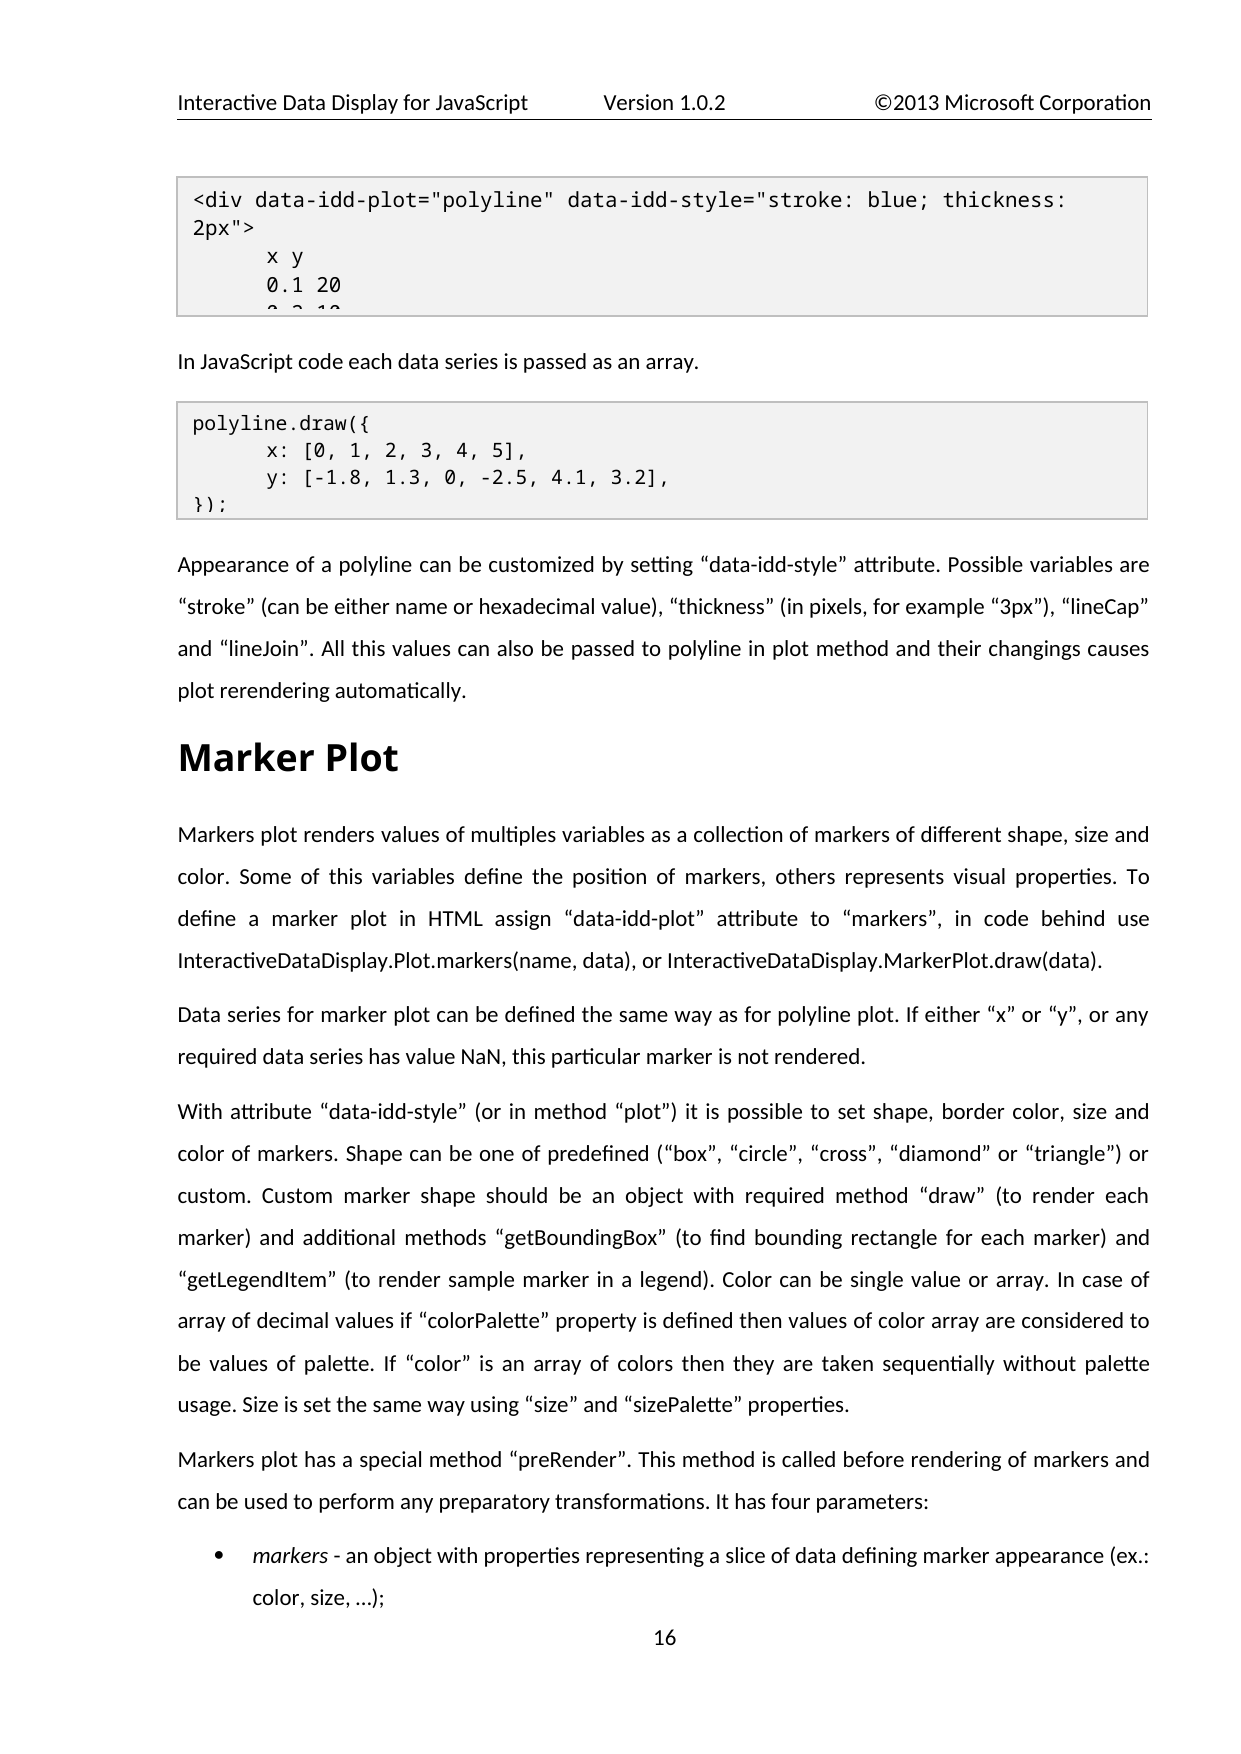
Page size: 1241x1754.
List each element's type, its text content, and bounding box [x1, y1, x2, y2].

text Markers plot has a special method “preRender”. This method is called before rendering of markers and can be used to perform any preparatory transformations. It has four parameters: [177, 1445, 1152, 1515]
text Data series for marker plot can be defined the same way as for polyline plot. If either “x” or “y”, or any required data series has value NaN, this particular marker is not rendered. [177, 1000, 1152, 1070]
text Appearance of a polyline can be customized by setting “data-idd-style” attribute. Possible variables are “stroke” (can be either name or hexadecimal value), “thickness” (in pixels, for example “3px”), “lineCap” and “lineJoin”. All this values can also be passed to polyline in plot method and their changings causes plot rerendering automatically. [177, 550, 1152, 704]
text In JavaScript code each data series is passed as an array. [177, 347, 1152, 376]
list markers - an object with properties representing a slice of data defining marker appearance (ex.: color, size, …); [215, 1542, 1152, 1612]
subtitle Marker Plot [177, 731, 1152, 782]
text With attribute “data-idd-style” (or in method “plot”) it is possible to set shape, border color, size and color of markers. Shape can be one of predefined (“box”, “circle”, “cross”, “diamond” or “triangle”) or custom. Custom marker shape should be an object with required method “draw” (to render each marker) and additional methods “getBoundingBox” (to find bounding rectangle for each marker) and “getLegendItem” (to render sample marker in a legend). Color can be single value or array. In case of array of decimal values if “colorPalette” property is defined then values of color array are considered to be values of palette. If “color” is an array of colors then they are taken sequentially without palette usage. Size is set the same way using “size” and “sizePalette” properties. [177, 1097, 1152, 1419]
text Markers plot renders values of multiples variables as a collection of markers of different shape, size and color. Some of this variables define the position of markers, others represents visual properties. To define a marker plot in HTML assign “data-idd-plot” attribute to “markers”, in code behind use InteractiveDataDisplay.Plot.markers(name, data), or InteractiveDataDisplay.MarkerPlot.draw(data). [177, 820, 1152, 974]
